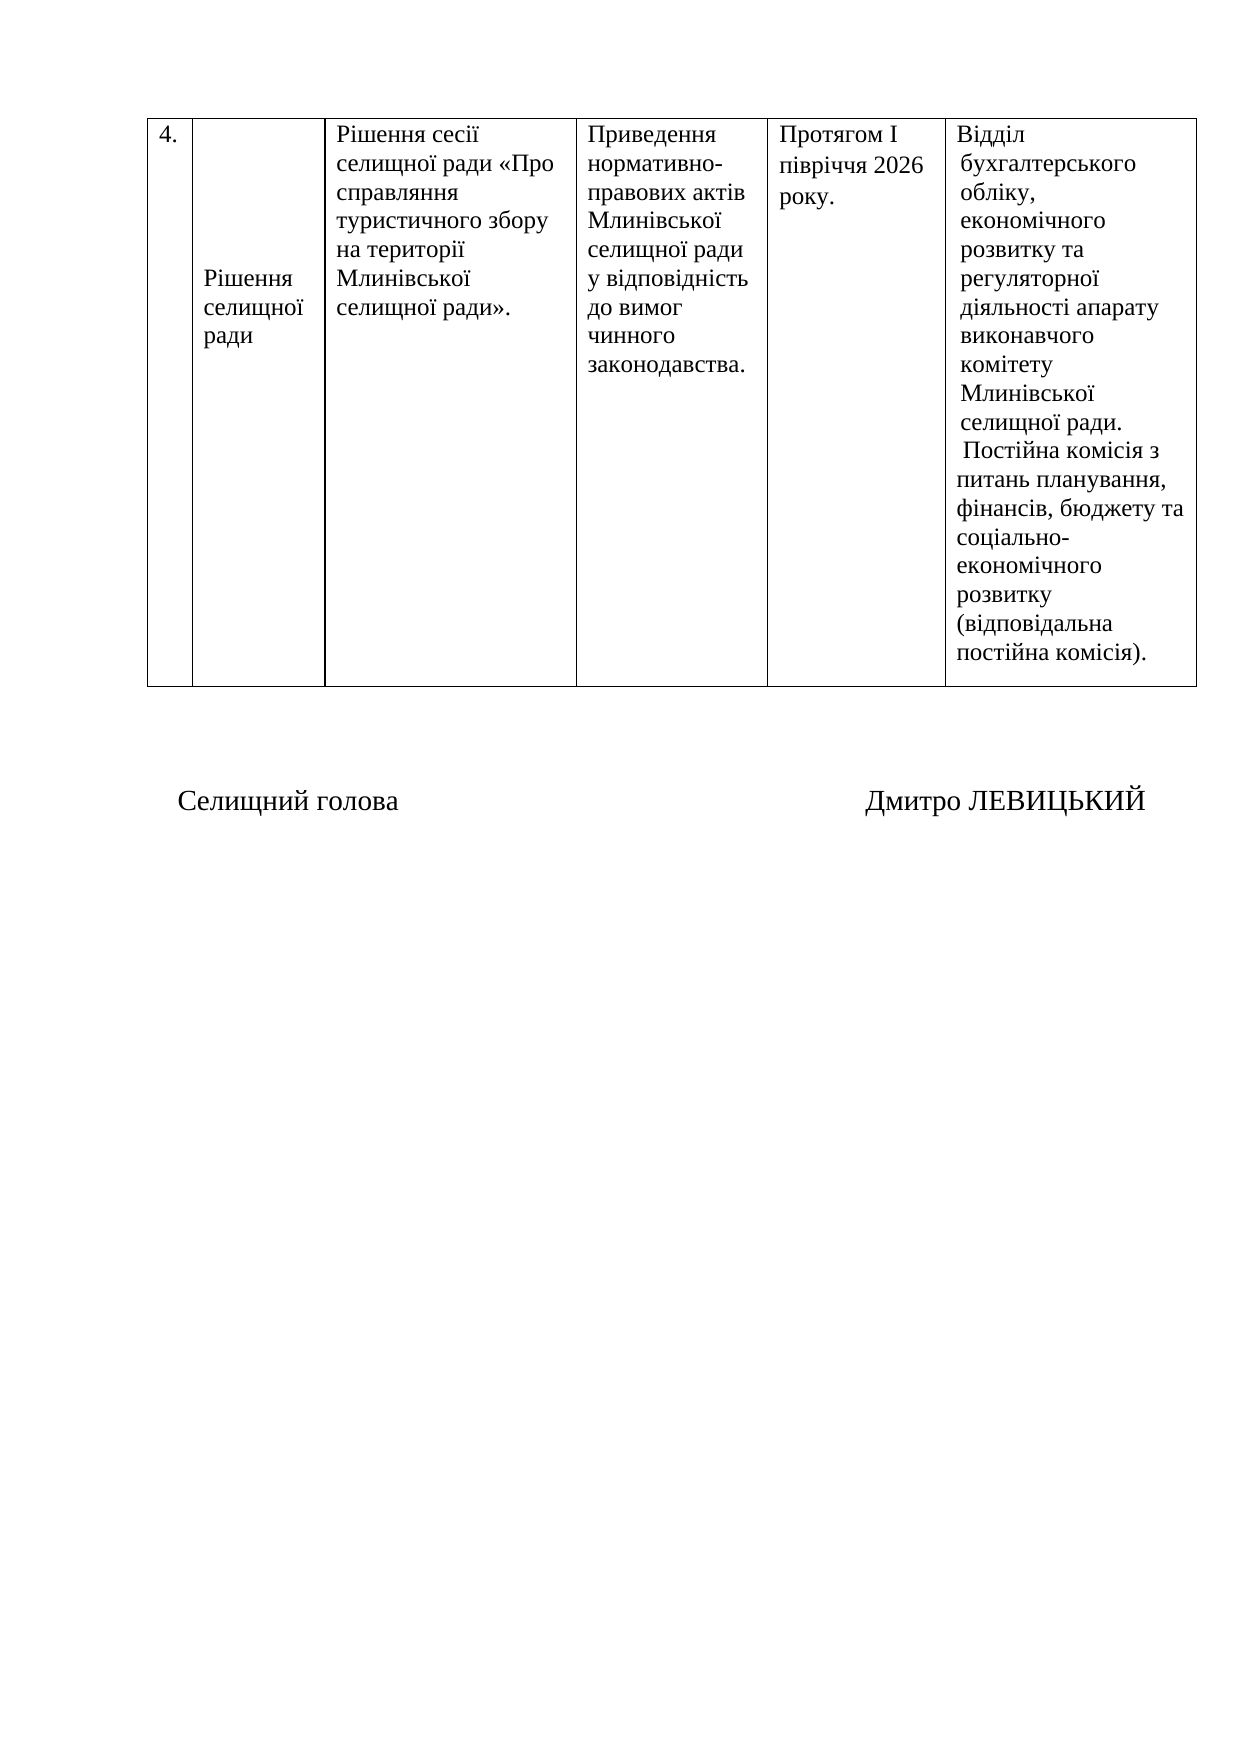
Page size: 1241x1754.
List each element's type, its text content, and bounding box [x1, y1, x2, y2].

table_cell Рішення сесії селищної ради «Про справляння туристичного збору на території Млинівської селищної ради». [326, 119, 576, 686]
table_cell Відділ бухгалтерського обліку, економічного розвитку та регуляторної діяльності апарату виконавчого комітету Млинівської селищної ради. Постійна комісія з питань планування, фінансів, бюджету та соціально-економічного розвитку (відповідальна постійна комісія). [946, 119, 1196, 686]
text Селищний голова Дмитро ЛЕВИЦЬКИЙ [177, 783, 1152, 817]
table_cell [768, 119, 945, 686]
table_cell 4. [148, 119, 192, 686]
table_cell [193, 119, 324, 686]
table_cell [577, 119, 767, 686]
